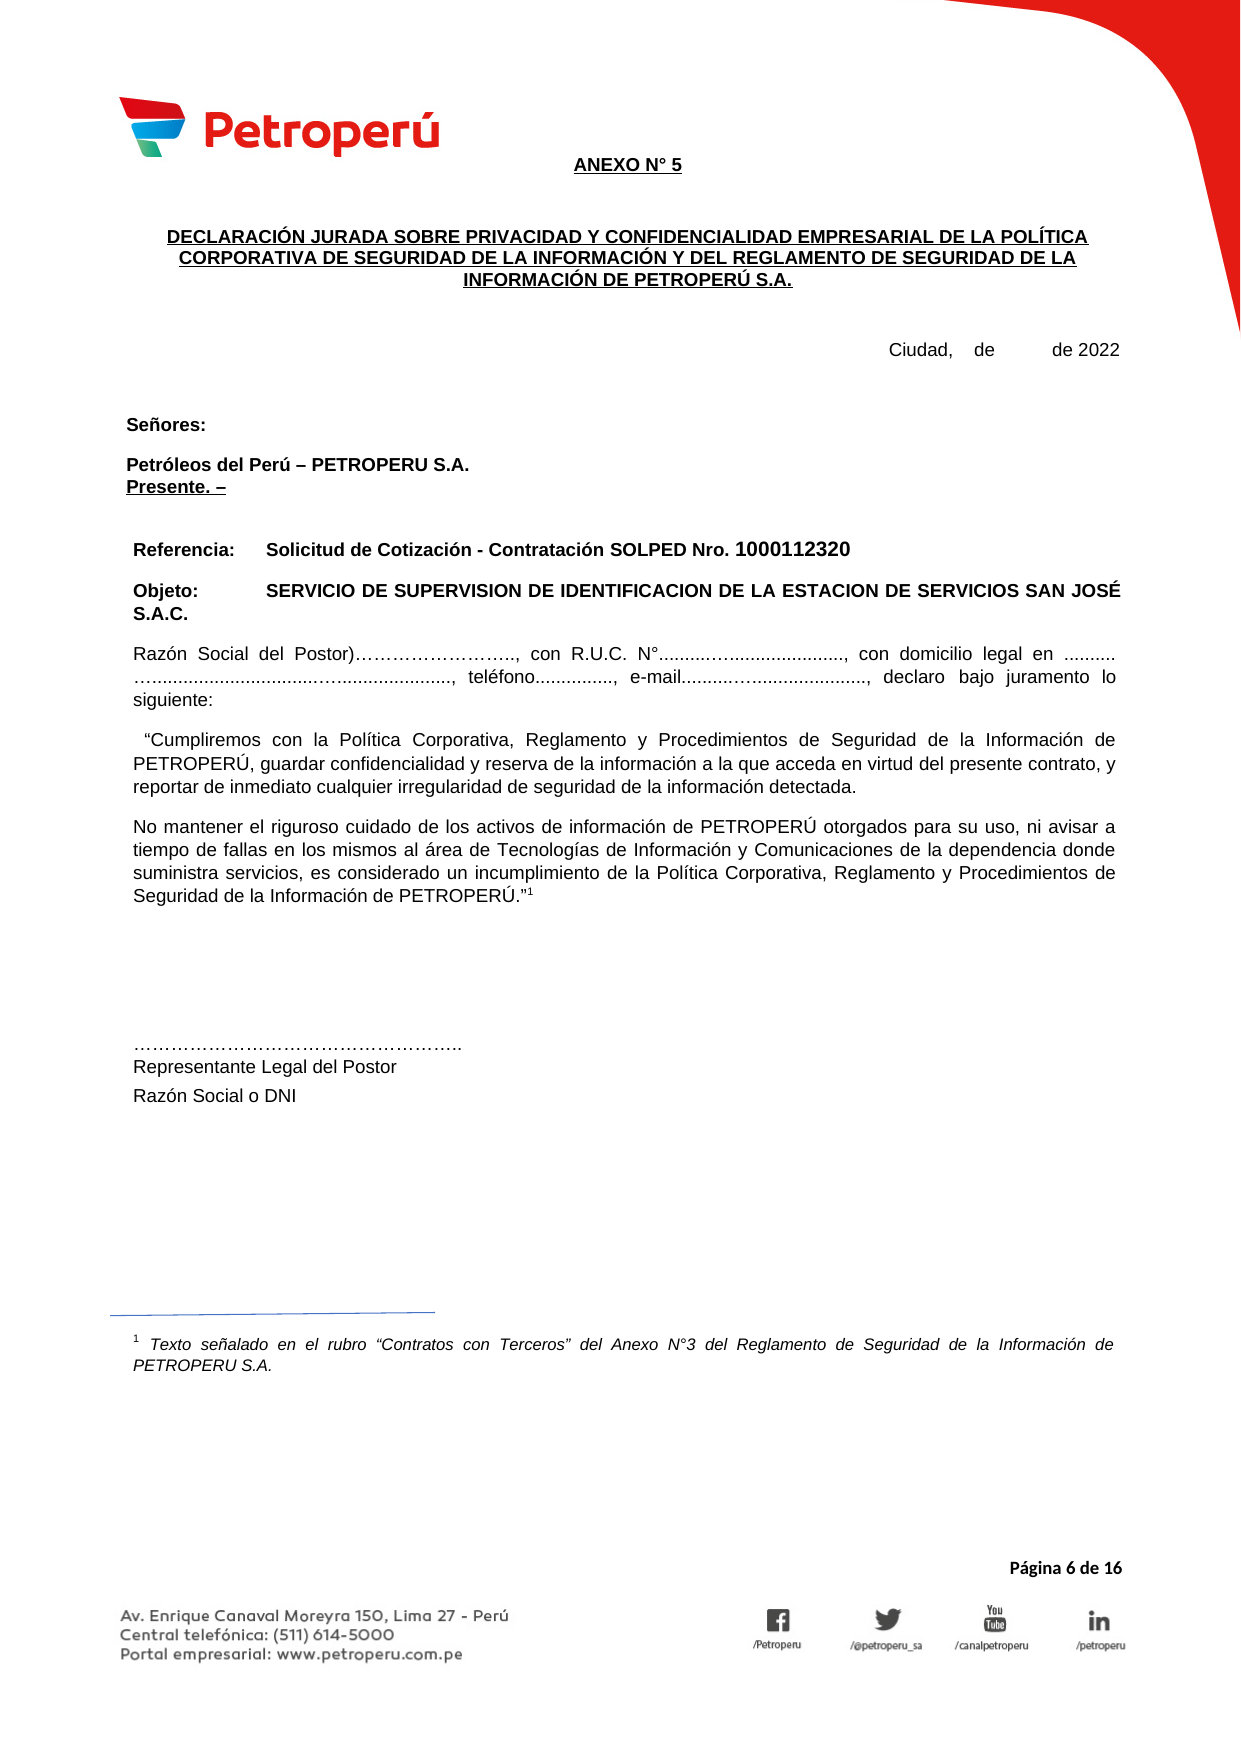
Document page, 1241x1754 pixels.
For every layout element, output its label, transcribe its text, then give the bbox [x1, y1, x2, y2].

text Razón Social o DNI [133, 1085, 1122, 1107]
text Representante Legal del Postor [133, 1056, 1122, 1077]
picture [1, 1596, 1241, 1751]
text No mantener el riguroso cuidado de los activos de información de PETROPERÚ otorgados para su uso, ni avisar a tiempo de fallas en los mismos al área de Tecnologías de Información y Comunicaciones de la dependencia donde suministra servicios, es considerado un incumplimiento de la Política Corporativa, Reglamento y Procedimientos de Seguridad de la Información de PETROPERÚ.”1 [133, 816, 1117, 907]
text Razón Social del Postor)…………………….., con R.U.C. N°..........…......................, con domicilio legal en ..........…................................…......................, teléfono..............., e-mail..........…......................, declaro bajo juramento lo siguiente: [133, 643, 1117, 711]
text Referencia: Solicitud de Cotización - Contratación SOLPED Nro. 1000112320 [133, 537, 1122, 561]
text Objeto: SERVICIO DE SUPERVISION DE IDENTIFICACION DE LA ESTACION DE SERVICIOS SAN JOSÉ S.A.C. [133, 580, 1122, 624]
text Ciudad, de de 2022 [724, 338, 1120, 360]
text DECLARACIÓN JURADA SOBRE PRIVACIDAD Y CONFIDENCIALIDAD EMPRESARIAL DE LA POLÍTICA CORPORATIVA DE SEGURIDAD DE LA INFORMACIÓN Y DEL REGLAMENTO DE SEGURIDAD DE LA INFORMACIÓN DE PETROPERÚ S.A. [133, 225, 1122, 290]
text 1 Texto señalado en el rubro “Contratos con Terceros” del Anexo N°3 del Reglamento de Seguridad de la Información de PETROPERU S.A. [133, 1332, 1117, 1374]
text …………………………………………….. [133, 1032, 1122, 1054]
picture [1, 0, 1241, 350]
text ANEXO N° 5 [133, 154, 1122, 176]
text Señores: [126, 414, 1120, 436]
text Petróleos del Perú – PETROPERU S.A. [126, 454, 1120, 475]
text “Cumpliremos con la Política Corporativa, Reglamento y Procedimientos de Seguridad de la Información de PETROPERÚ, guardar confidencialidad y reserva de la información a la que acceda en virtud del presente contrato, y reportar de inmediato cualquier irregularidad de seguridad de la información detectada. [133, 729, 1117, 797]
text Presente. – [126, 475, 1120, 497]
